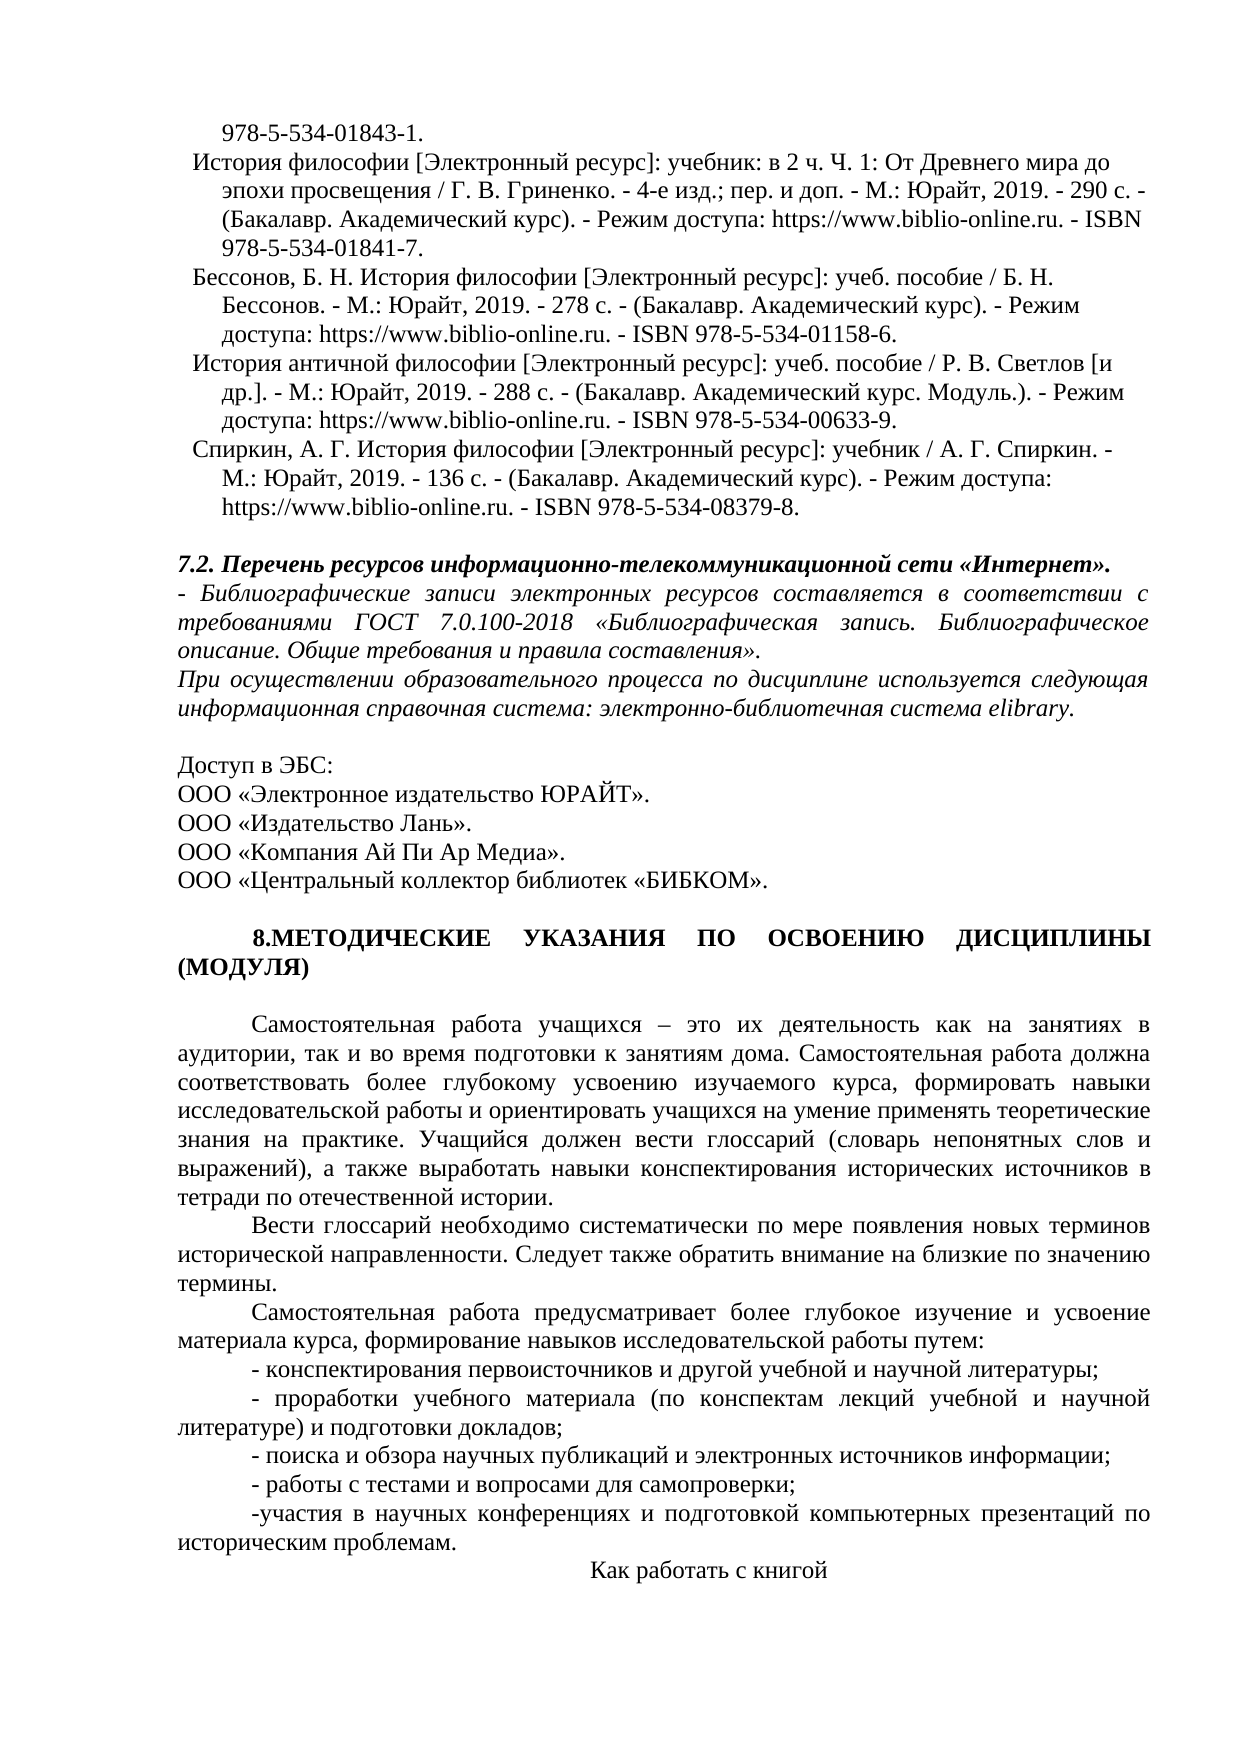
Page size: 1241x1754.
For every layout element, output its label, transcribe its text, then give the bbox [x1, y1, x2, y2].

text ООО «Издательство Лань». [177, 808, 1152, 837]
text - работы с тестами и вопросами для самопроверки; [177, 1469, 1152, 1498]
text - проработки учебного материала (по конспектам лекций учебной и научной литературе) и подготовки докладов; [177, 1383, 1152, 1441]
text - поиска и обзора научных публикаций и электронных источников информации; [177, 1441, 1152, 1469]
list 8.МЕТОДИЧЕСКИЕ УКАЗАНИЯ ПО ОСВОЕНИЮ ДИСЦИПЛИНЫ (МОДУЛЯ) [177, 923, 1152, 981]
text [192, 118, 1152, 147]
text ООО «Компания Ай Пи Ар Медиа». [177, 837, 1152, 866]
text Вести глоссарий необходимо систематически по мере появления новых терминов исторической направленности. Следует также обратить внимание на близкие по значению термины. [177, 1211, 1152, 1297]
text Доступ в ЭБС: [177, 751, 1152, 779]
text -участия в научных конференциях и подготовкой компьютерных презентаций по историческим проблемам. [177, 1498, 1152, 1556]
text - конспектирования первоисточников и другой учебной и научной литературы; [177, 1354, 1152, 1383]
text Самостоятельная работа учащихся – это их деятельность как на занятиях в аудитории, так и во время подготовки к занятиям дома. Самостоятельная работа должна соответствовать более глубокому усвоению изучаемого курса, формировать навыки исследовательской работы и ориентировать учащихся на умение применять теоретические знания на практике. Учащийся должен вести глоссарий (словарь непонятных слов и выражений), а также выработать навыки конспектирования исторических источников в тетради по отечественной истории. [177, 1009, 1152, 1211]
text Спиркин, А. Г. История философии [Электронный ресурс]: учебник / А. Г. Спиркин. - М.: Юрайт, 2019. - 136 с. - (Бакалавр. Академический курс). - Режим доступа: https://www.biblio-online.ru. - ISBN 978-5-534-08379-8. [192, 434, 1152, 521]
text - Библиографические записи электронных ресурсов составляется в соответствии с требованиями ГОСТ 7.0.100-2018 «Библиографическая запись. Библиографическое описание. Общие требования и правила составления». [177, 578, 1152, 664]
text История философии [Электронный ресурс]: учебник: в 2 ч. Ч. 1: От Древнего мира до эпохи просвещения / Г. В. Гриненко. - 4-е изд.; пер. и доп. - М.: Юрайт, 2019. - 290 с. - (Бакалавр. Академический курс). - Режим доступа: https://www.biblio-online.ru. - ISBN 978-5-534-01841-7. [192, 147, 1152, 262]
text При осуществлении образовательного процесса по дисциплине используется следующая информационная справочная система: электронно-библиотечная система elibrary. [177, 664, 1152, 722]
text Самостоятельная работа предусматривает более глубокое изучение и усвоение материала курса, формирование навыков исследовательской работы путем: [177, 1297, 1152, 1354]
text История античной философии [Электронный ресурс]: учеб. пособие / Р. В. Светлов [и др.]. - М.: Юрайт, 2019. - 288 с. - (Бакалавр. Академический курс. Модуль.). - Режим доступа: https://www.biblio-online.ru. - ISBN 978-5-534-00633-9. [192, 348, 1152, 434]
text Как работать с книгой [177, 1556, 1152, 1584]
text Бессонов, Б. Н. История философии [Электронный ресурс]: учеб. пособие / Б. Н. Бессонов. - М.: Юрайт, 2019. - 278 с. - (Бакалавр. Академический курс). - Режим доступа: https://www.biblio-online.ru. - ISBN 978-5-534-01158-6. [192, 262, 1152, 348]
text ООО «Электронное издательство ЮРАЙТ». [177, 779, 1152, 808]
text ООО «Центральный коллектор библиотек «БИБКОМ». [177, 866, 1152, 894]
text 7.2. Перечень ресурсов информационно-телекоммуникационной сети «Интернет». [177, 549, 1152, 578]
